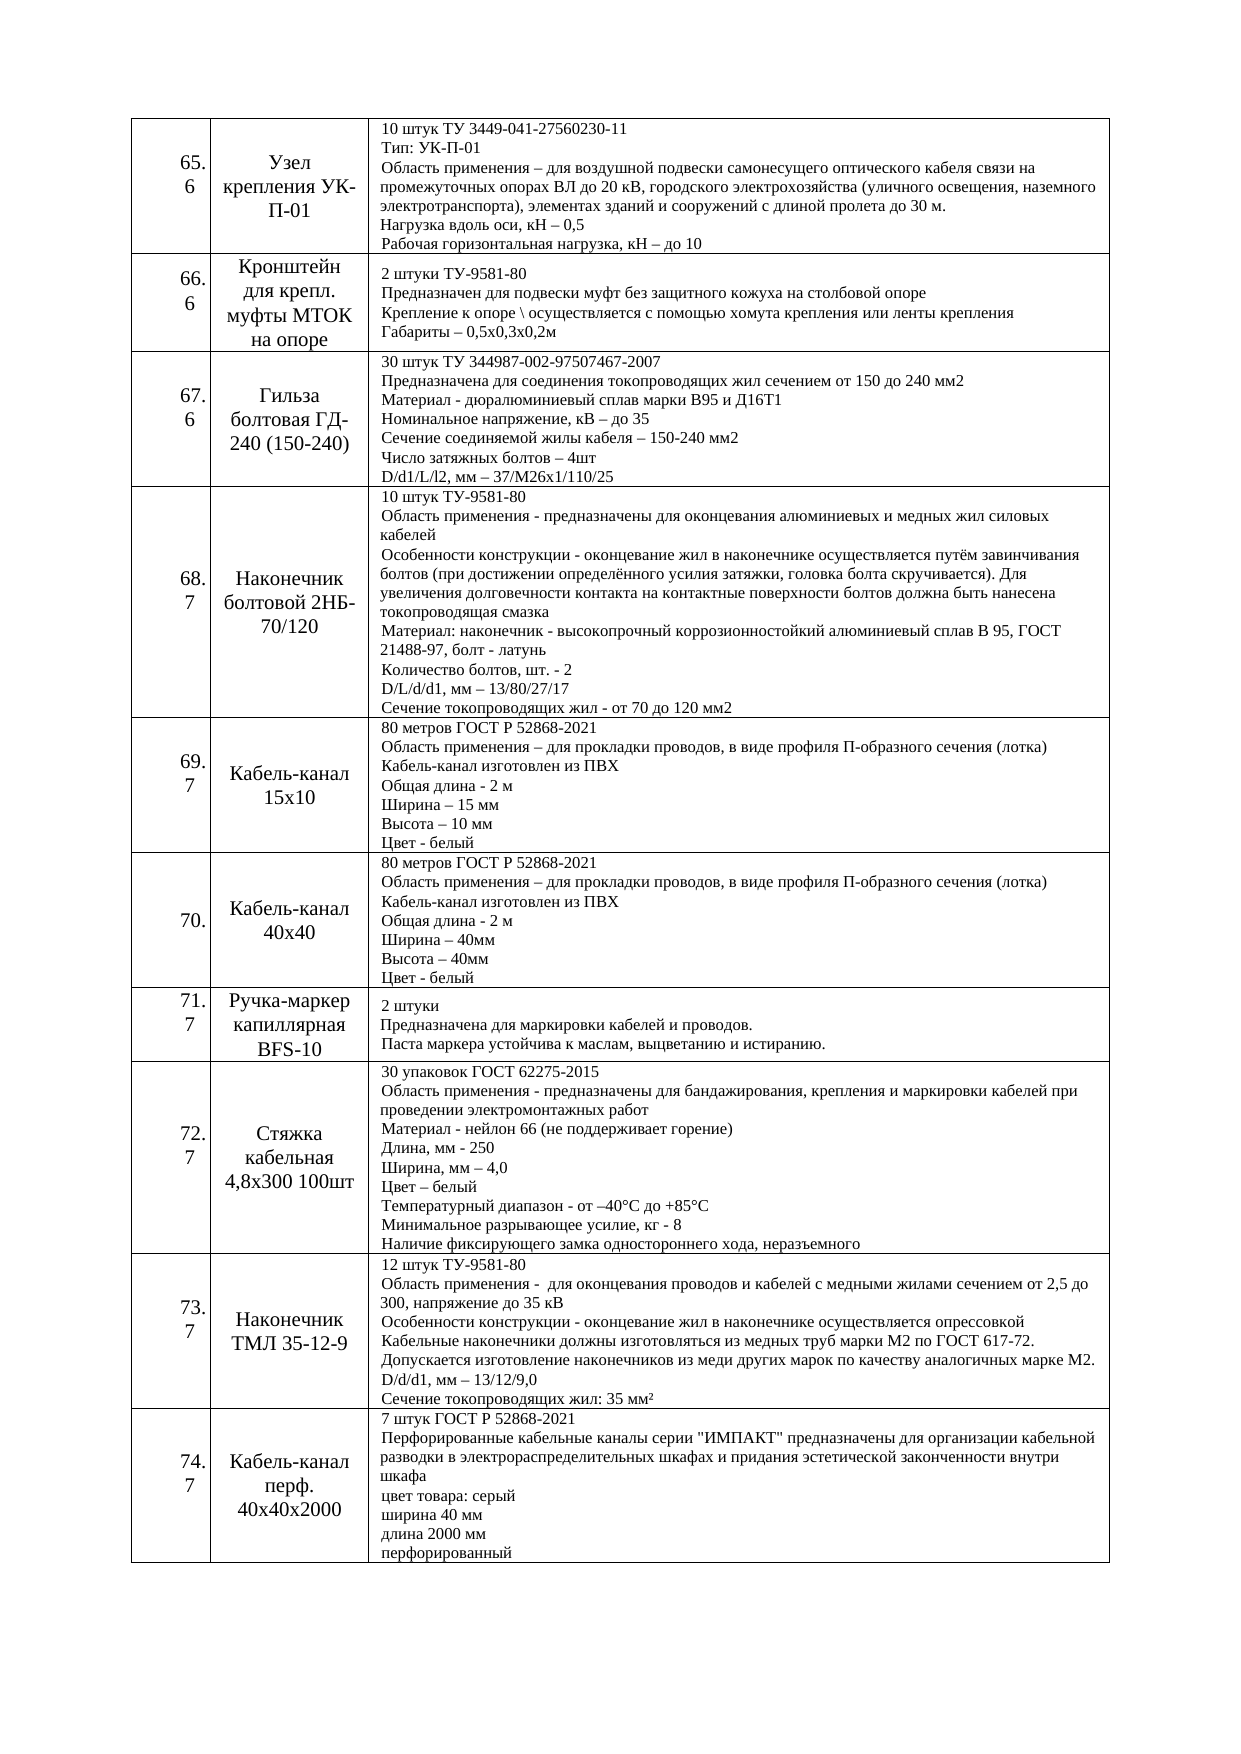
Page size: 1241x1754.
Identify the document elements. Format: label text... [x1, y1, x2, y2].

table_cell 30 штук ТУ 344987-002-97507467-2007 Предназначена для соединения токопроводящих жил сечением от 150 до 240 мм2 Материал - дюралюминиевый сплав марки В95 и Д16Т1 Номинальное напряжение, кВ – до 35 Сечение соединяемой жилы кабеля – 150-240 мм2 Число затяжных болтов – 4шт D/d1/L/l2, мм – 37/М26х1/110/25 [369, 352, 1109, 486]
table_cell Кабель-канал 40x40 [211, 853, 368, 987]
table_cell 30 упаковок ГОСТ 62275-2015 Область применения - предназначены для бандажирования, крепления и маркировки кабелей при проведении электромонтажных работ Материал - нейлон 66 (не поддерживает горение) Длина, мм - 250 Ширина, мм – 4,0 Цвет – белый Температурный диапазон - от –40°С до +85°С Минимальное разрывающее усилие, кг - 8 Наличие фиксирующего замка одностороннего хода, неразъемного [369, 1062, 1109, 1253]
table_cell Кабель-канал 15x10 [211, 718, 368, 852]
table_cell 80 метров ГОСТ Р 52868-2021 Область применения – для прокладки проводов, в виде профиля П-образного сечения (лотка) Кабель-канал изготовлен из ПВХ Общая длина - 2 м Ширина – 40мм Высота – 40мм Цвет - белый [369, 853, 1109, 987]
table_cell Узел крепления УК-П-01 [211, 119, 368, 253]
table_cell Наконечник ТМЛ 35-12-9 [211, 1254, 368, 1408]
table_cell 12 штук ТУ-9581-80 Область применения - для оконцевания проводов и кабелей с медными жилами сечением от 2,5 до 300, напряжение до 35 кВ Особенности конструкции - оконцевание жил в наконечнике осуществляется опрессовкой Кабельные наконечники должны изготовляться из медных труб марки М2 по ГОСТ 617-72. Допускается изготовление наконечников из меди других марок по качеству аналогичных марке М2. D/d/d1, мм – 13/12/9,0 Сечение токопроводящих жил: 35 мм² [369, 1254, 1109, 1408]
table_cell Наконечник болтовой 2НБ-70/120 [211, 487, 368, 717]
table_cell 73 [132, 1062, 210, 1253]
table_cell 74 [132, 1254, 210, 1408]
table_cell Кронштейн для крепл. муфты МТОК на опоре [211, 254, 368, 351]
table_cell 66 [132, 119, 210, 253]
table_cell 72 [132, 988, 210, 1061]
table_cell 10 штук ТУ-9581-80 Область применения - предназначены для оконцевания алюминиевых и медных жил силовых кабелей Особенности конструкции - оконцевание жил в наконечнике осуществляется путём завинчивания болтов (при достижении определённого усилия затяжки, головка болта скручивается). Для увеличения долговечности контакта на контактные поверхности болтов должна быть нанесена токопроводящая смазка Материал: наконечник - высокопрочный коррозионностойкий алюминиевый сплав В 95, ГОСТ 21488-97, болт - латунь Количество болтов, шт. - 2 D/L/d/d1, мм – 13/80/27/17 Сечение токопроводящих жил - от 70 до 120 мм2 [369, 487, 1109, 717]
table_cell 2 штуки ТУ-9581-80 Предназначен для подвески муфт без защитного кожуха на столбовой опоре Крепление к опоре \ осуществляется с помощью хомута крепления или ленты крепления Габариты – 0,5х0,3х0,2м [369, 254, 1109, 351]
table_cell 71 [132, 718, 210, 852]
table_cell Кабель-канал перф. 40x40x2000 [211, 1409, 368, 1562]
table_cell 10 штук ТУ 3449-041-27560230-11 Тип: УК-П-01 Область применения – для воздушной подвески самонесущего оптического кабеля связи на промежуточных опорах ВЛ до 20 кВ, городского электрохозяйства (уличного освещения, наземного электротранспорта), элементах зданий и сооружений с длиной пролета до 30 м. Нагрузка вдоль оси, кН – 0,5 Рабочая горизонтальная нагрузка, кН – до 10 [369, 119, 1109, 253]
table_cell 7 штук ГОСТ Р 52868-2021 Перфорированные кабельные каналы серии "ИМПАКТ" предназначены для организации кабельной разводки в электрораспределительных шкафах и придания эстетической законченности внутри шкафа цвет товара: серый ширина 40 мм длина 2000 мм перфорированный [369, 1409, 1109, 1562]
table_cell 70 [132, 487, 210, 717]
table_cell 76 [132, 1409, 210, 1562]
table_cell Ручка-маркер капиллярная BFS-10 [211, 988, 368, 1061]
table_cell Гильза болтовая ГД-240 (150-240) [211, 352, 368, 486]
table_cell 80 метров ГОСТ Р 52868-2021 Область применения – для прокладки проводов, в виде профиля П-образного сечения (лотка) Кабель-канал изготовлен из ПВХ Общая длина - 2 м Ширина – 15 мм Высота – 10 мм Цвет - белый [369, 718, 1109, 852]
table_cell [132, 853, 210, 987]
table_cell 68 [132, 352, 210, 486]
table_cell 67 [132, 254, 210, 351]
table_cell 2 штуки Предназначена для маркировки кабелей и проводов. Паста маркера устойчива к маслам, выцветанию и истиранию. [369, 988, 1109, 1061]
table_cell Стяжка кабельная 4,8x300 100шт [211, 1062, 368, 1253]
